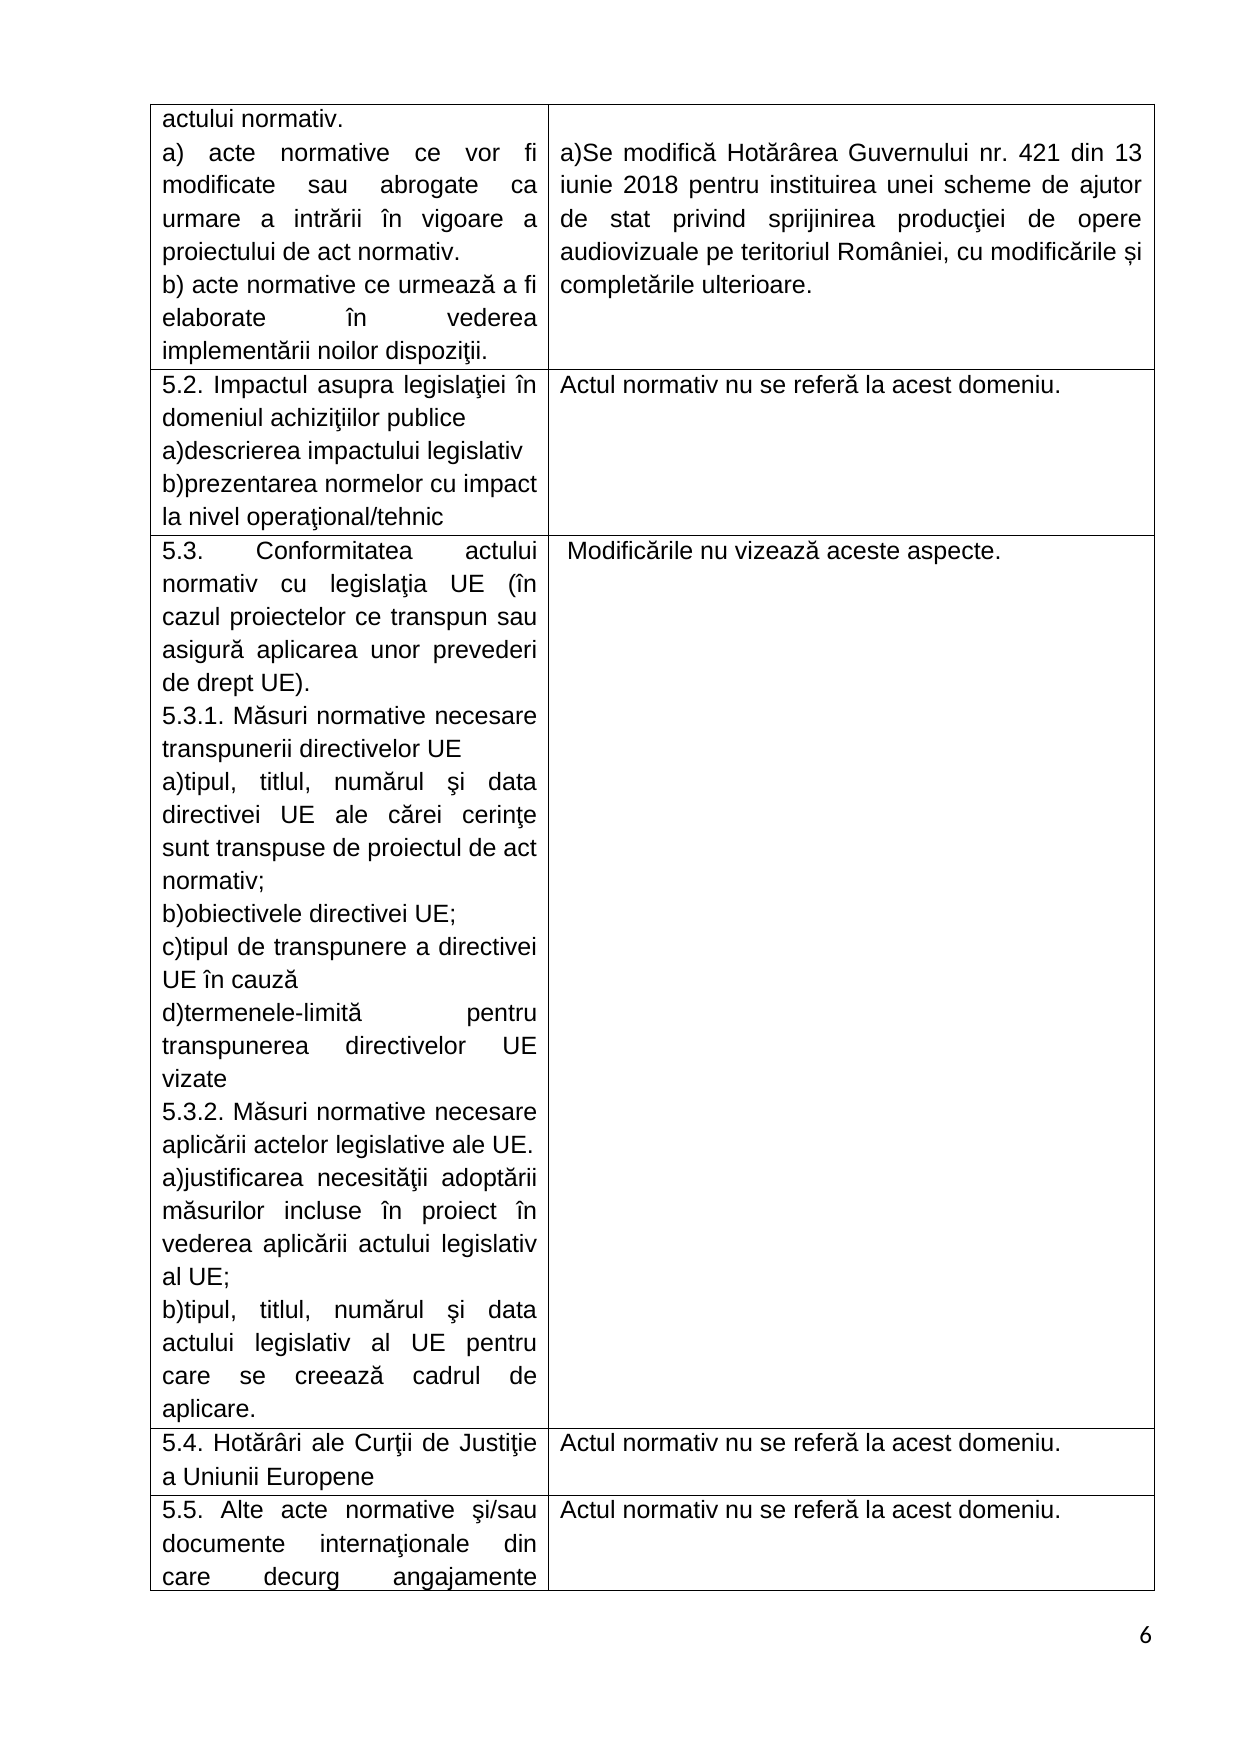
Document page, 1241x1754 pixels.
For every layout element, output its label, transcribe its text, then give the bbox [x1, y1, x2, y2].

table_cell 5.3. Conformitatea actului normativ cu legislaţia UE (în cazul proiectelor ce transpun sau asigură aplicarea unor prevederi de drept UE). 5.3.1. Măsuri normative necesare transpunerii directivelor UE a)tipul, titlul, numărul şi data directivei UE ale cărei cerinţe sunt transpuse de proiectul de act normativ; b)obiectivele directivei UE; c)tipul de transpunere a directivei UE în cauză d)termenele-limită pentru transpunerea directivelor UE vizate 5.3.2. Măsuri normative necesare aplicării actelor legislative ale UE. a)justificarea necesităţii adoptării măsurilor incluse în proiect în vederea aplicării actului legislativ al UE; b)tipul, titlul, numărul şi data actului legislativ al UE pentru care se creează cadrul de aplicare. [151, 536, 548, 1427]
table_cell Actul normativ nu se referă la acest domeniu. [549, 370, 1154, 535]
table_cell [151, 105, 548, 369]
table_cell 5.4. Hotărâri ale Curţii de Justiţie a Uniunii Europene [151, 1429, 548, 1494]
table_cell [151, 1496, 548, 1590]
table_cell Modificările nu vizează aceste aspecte. [549, 536, 1154, 1427]
table_cell 5.2. Impactul asupra legislaţiei în domeniul achiziţiilor publice a)descrierea impactului legislativ b)prezentarea normelor cu impact la nivel operaţional/tehnic [151, 370, 548, 535]
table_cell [549, 1429, 1154, 1494]
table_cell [549, 1496, 1154, 1590]
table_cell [549, 105, 1154, 369]
